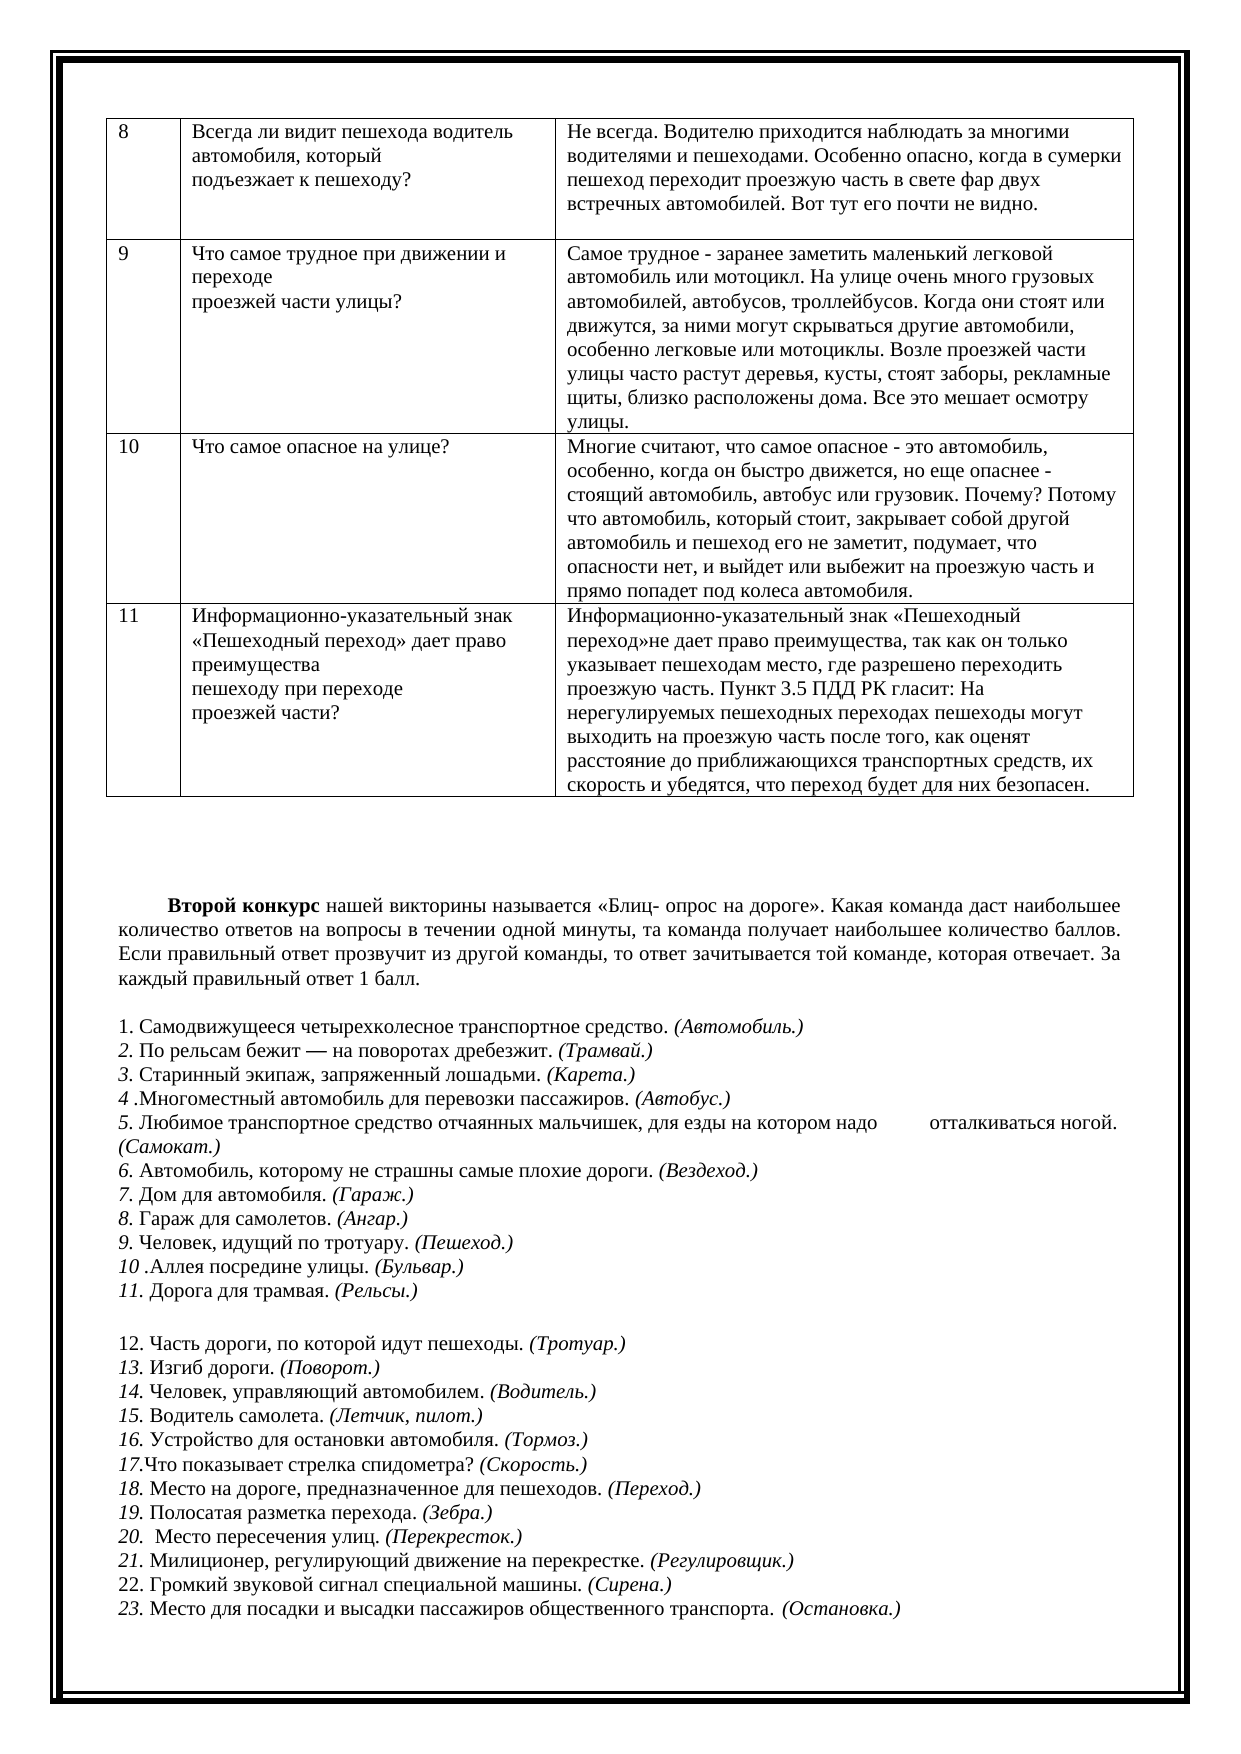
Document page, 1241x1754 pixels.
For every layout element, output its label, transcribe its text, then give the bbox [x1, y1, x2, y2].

table_cell 9 [107, 240, 180, 433]
table_cell Не всегда. Водителю приходится наблюдать за многими водителями и пешеходами. Особенно опасно, когда в сумерки пешеход переходит проезжую часть в свете фар двух встречных автомобилей. Вот тут его почти не видно. [556, 119, 1133, 239]
text 1. Самодвижущееся четырехколесное транспортное средство. (Автомобиль.) 2. По рельсам бежит — на поворотах дребезжит. (Трамвай.) 3. Старинный экипаж, запряженный лошадьми. (Карета.) 4 .Многоместный автомобиль для перевозки пассажиров. (Автобус.) 5. Любимое транспортное средство отчаянных мальчишек, для езды на котором надо отталкиваться ногой. (Самокат.) 6. Автомобиль, которому не страшны самые плохие дороги. (Вездеход.) 7. Дом для автомобиля. (Гараж.) 8. Гараж для самолетов. (Ангар.) 9. Человек, идущий по тротуару. (Пешеход.) 10 .Аллея посредине улицы. (Бульвар.) 11. Дорога для трамвая. (Рельсы.) [118, 1013, 1122, 1331]
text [118, 1331, 1122, 1620]
table_cell 10 [107, 434, 180, 602]
table_cell Что самое трудное при движении и переходе проезжей части улицы? [181, 240, 555, 433]
table_cell 11 [107, 604, 180, 796]
table_cell Самое трудное - заранее заметить маленький легковой автомобиль или мотоцикл. На улице очень много грузовых автомобилей, автобусов, троллейбусов. Когда они стоят или движутся, за ними могут скрываться другие автомобили, особенно легковые или мотоциклы. Возле проезжей части улицы часто растут деревья, кусты, стоят заборы, рекламные щиты, близко расположены дома. Все это мешает осмотру улицы. [556, 240, 1133, 433]
text Второй конкурс нашей викторины называется «Блиц- опрос на дороге». Какая команда даст наибольшее количество ответов на вопросы в течении одной минуты, та команда получает наибольшее количество баллов. Если правильный ответ прозвучит из другой команды, то ответ зачитывается той команде, которая отвечает. За каждый правильный ответ 1 балл. [118, 893, 1122, 989]
table_cell Информационно-указательный знак «Пешеходный переход»не дает право преимущества, так как он только указывает пешеходам место, где разрешено переходить проезжую часть. Пункт 3.5 ПДД РК гласит: На нерегулируемых пешеходных переходах пешеходы могут выходить на проезжую часть после того, как оценят расстояние до приближающихся транспортных средств, их скорость и убедятся, что переход будет для них безопасен. [556, 604, 1133, 796]
table_cell 8 [107, 119, 180, 239]
table_cell Многие считают, что самое опасное - это автомобиль, особенно, когда он быстро движется, но еще опаснее - стоящий автомобиль, автобус или грузовик. Почему? Потому что автомобиль, который стоит, закрывает собой другой автомобиль и пешеход его не заметит, подумает, что опасности нет, и выйдет или выбежит на проезжую часть и прямо попадет под колеса автомобиля. [556, 434, 1133, 602]
table_cell Всегда ли видит пешехода водитель автомобиля, который подъезжает к пешеходу? [181, 119, 555, 239]
table_cell Информационно-указательный знак «Пешеходный переход» дает право преимущества пешеходу при переходе проезжей части? [181, 604, 555, 796]
table_cell Что самое опасное на улице? [181, 434, 555, 602]
